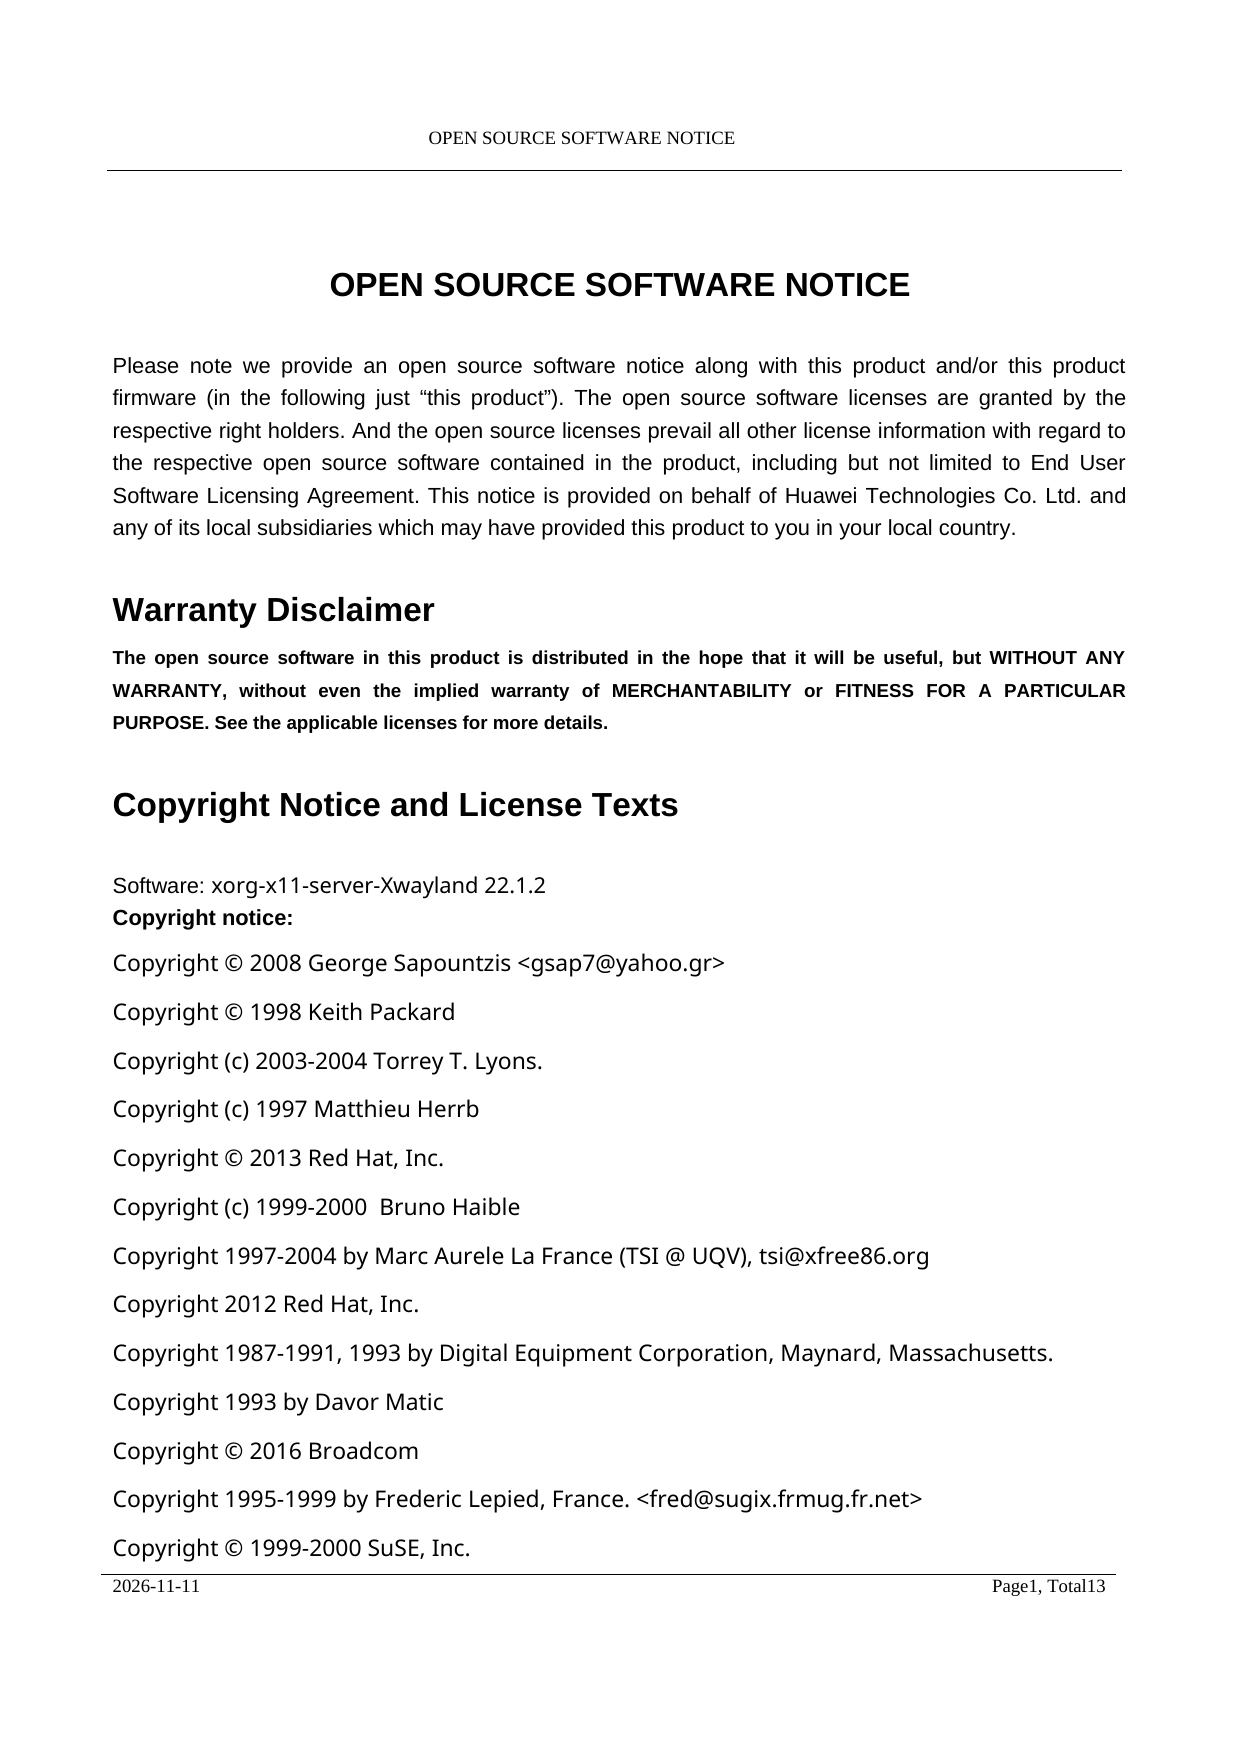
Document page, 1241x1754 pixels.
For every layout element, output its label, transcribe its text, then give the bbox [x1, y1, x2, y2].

text The open source software in this product is distributed in the hope that it will be useful, but WITHOUT ANY WARRANTY, without even the implied warranty of MERCHANTABILITY or FITNESS FOR A PARTICULAR PURPOSE. See the applicable licenses for more details. [112, 641, 1128, 739]
text OPEN SOURCE SOFTWARE NOTICE [112, 251, 1128, 316]
text Software: xorg-x11-server-Xwayland 22.1.2 [112, 869, 1128, 901]
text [112, 947, 1128, 1564]
text Copyright Notice and License Texts [112, 771, 1128, 836]
text Please note we provide an open source software notice along with this product and/or this product firmware (in the following just “this product”). The open source software licenses are granted by the respective right holders. And the open source licenses prevail all other license information with regard to the respective open source software contained in the product, including but not limited to End User Software Licensing Agreement. This notice is provided on behalf of Huawei Technologies Co. Ltd. and any of its local subsidiaries which may have provided this product to you in your local country. [112, 349, 1128, 544]
text Warranty Disclaimer [112, 576, 1128, 641]
text Copyright notice: [112, 901, 1128, 934]
